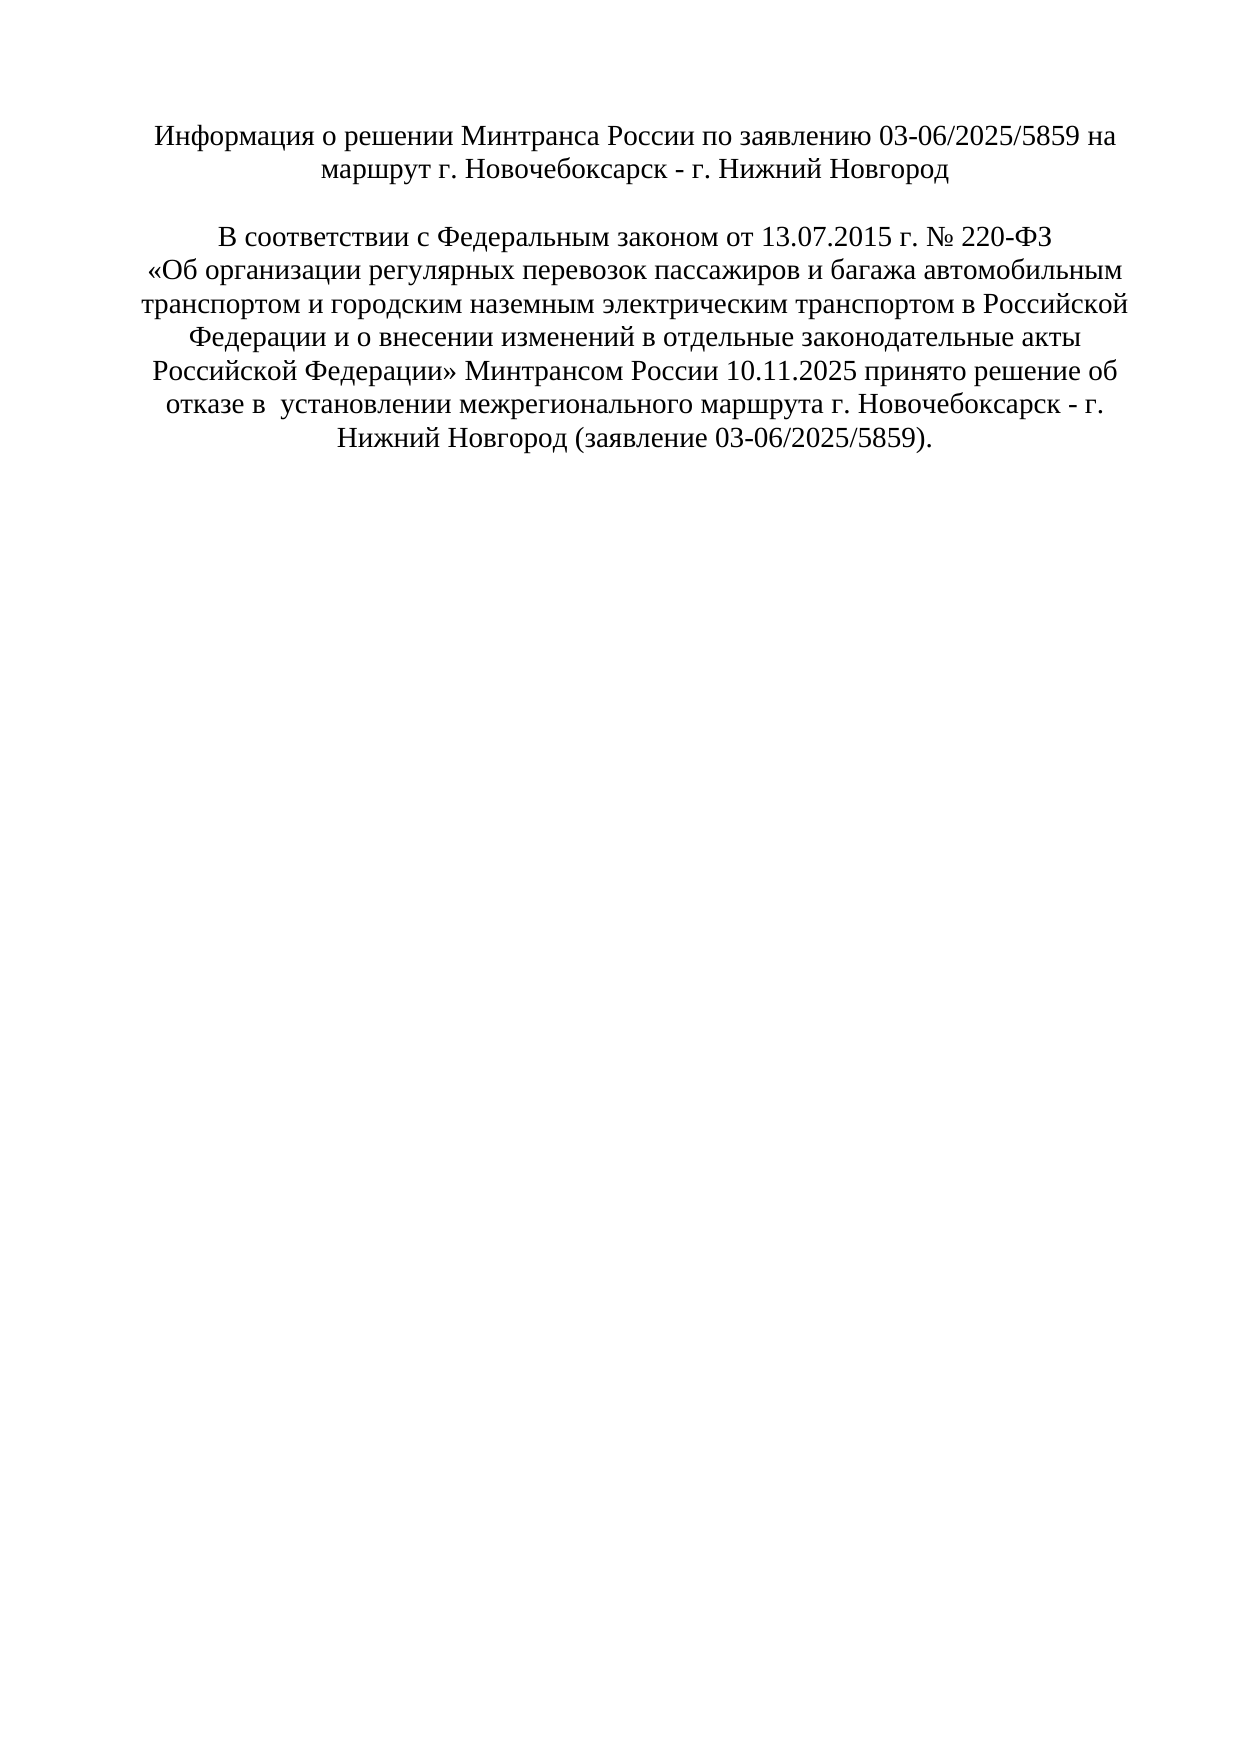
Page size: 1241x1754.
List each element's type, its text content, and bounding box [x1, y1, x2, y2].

text В соответствии с Федеральным законом от 13.07.2015 г. № 220-ФЗ «Об организации регулярных перевозок пассажиров и багажа автомобильным транспортом и городским наземным электрическим транспортом в Российской Федерации и о внесении изменений в отдельные законодательные акты Российской Федерации» Минтрансом России 10.11.2025 принято решение об отказе в установлении межрегионального маршрута г. Новочебоксарск - г. Нижний Новгород (заявление 03-06/2025/5859). [118, 219, 1152, 453]
text Информация о решении Минтранса России по заявлению 03-06/2025/5859 на маршрут г. Новочебоксарск - г. Нижний Новгород [118, 118, 1152, 185]
